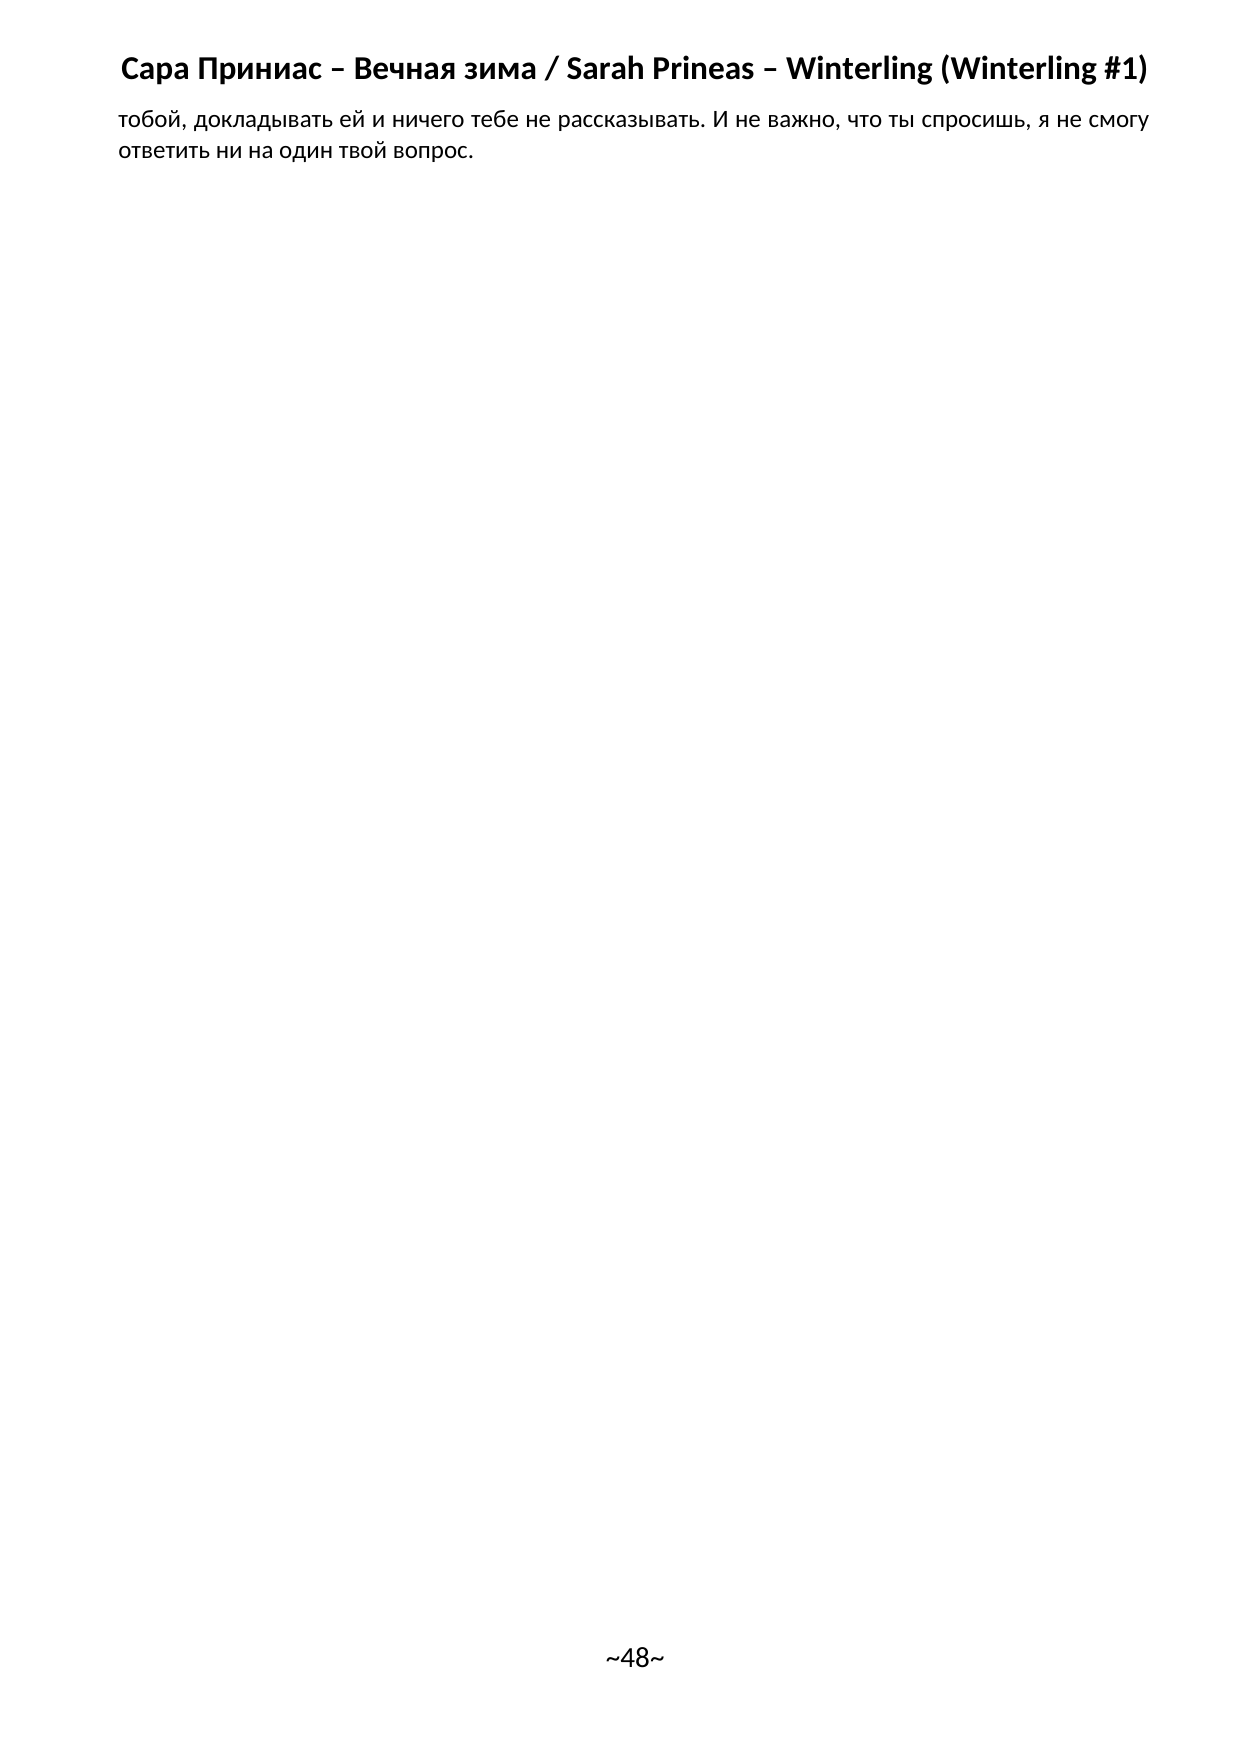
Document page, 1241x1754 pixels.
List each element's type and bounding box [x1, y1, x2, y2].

text [118, 103, 1152, 164]
